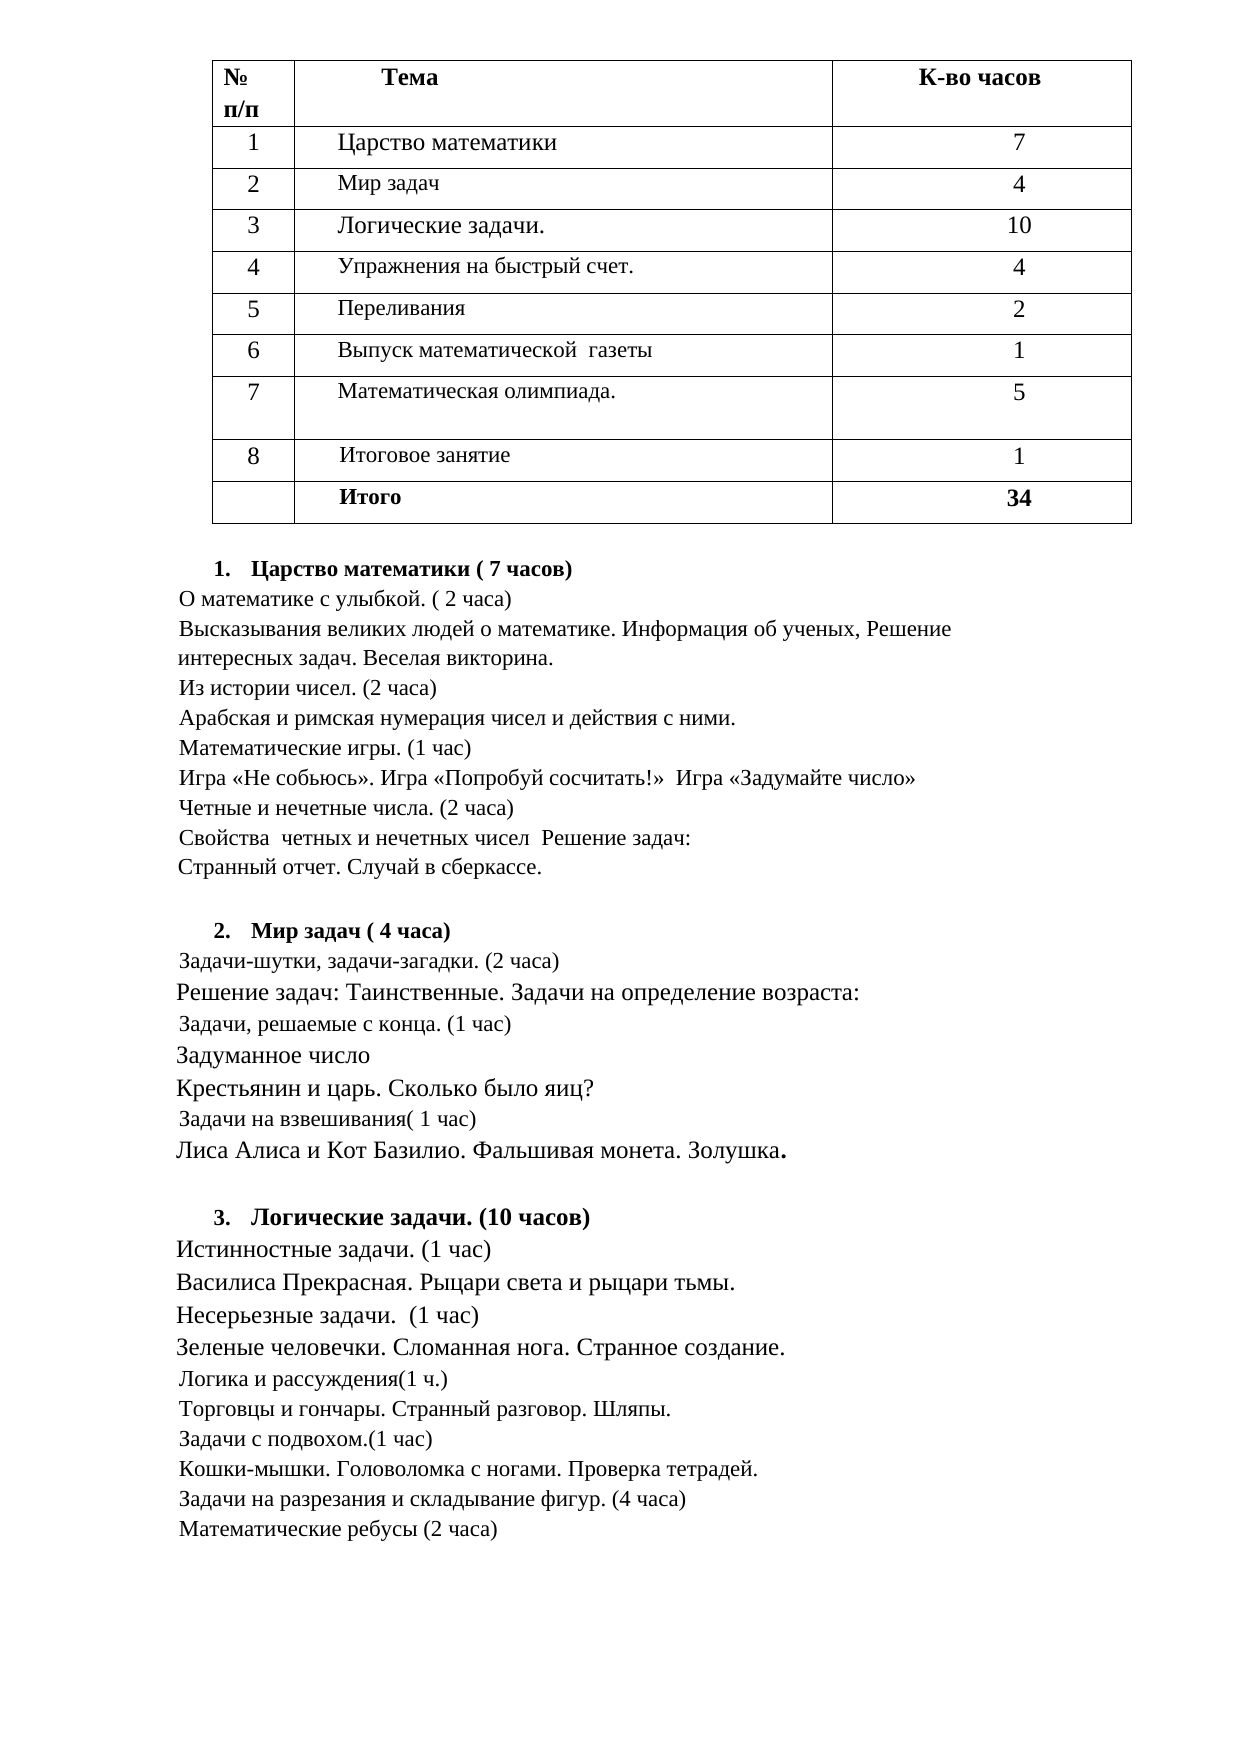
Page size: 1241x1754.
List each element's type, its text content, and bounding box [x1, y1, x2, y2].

table_cell 7 [213, 377, 294, 439]
text Истинностные задачи. (1 час) [176, 1234, 1154, 1263]
table_cell 2 [833, 294, 1131, 334]
table_cell [213, 482, 294, 523]
table_cell 1 [213, 127, 294, 167]
text Свойства четных и нечетных чисел Решение задач: Странный отчет. Случай в сберкассе. [178, 824, 698, 879]
list Мир задач ( 4 часа) [213, 917, 751, 943]
text Несерьезные задачи. (1 час) [176, 1300, 1154, 1328]
table_cell 5 [833, 377, 1131, 439]
table_cell 34 [833, 482, 1131, 523]
text Из истории чисел. (2 часа) [178, 674, 953, 700]
table_cell Логические задачи. [295, 210, 832, 251]
text Крестьянин и царь. Сколько было яиц? [176, 1073, 1154, 1101]
text Василиса Прекрасная. Рыцари света и рыцари тьмы. [176, 1267, 1154, 1296]
table_cell Упражнения на быстрый счет. [295, 252, 832, 292]
text Логика и рассуждения(1 ч.) [178, 1365, 953, 1392]
text Задуманное число [176, 1040, 1154, 1068]
text Задачи, решаемые с конца. (1 час) [178, 1010, 953, 1036]
table_cell Царство математики [295, 127, 832, 167]
list Логические задачи. (10 часов) [213, 1202, 751, 1231]
table_cell Математическая олимпиада. [295, 377, 832, 439]
table_cell Переливания [295, 294, 832, 334]
text Задачи на разрезания и складывание фигур. (4 часа) [178, 1485, 953, 1512]
text Математические игры. (1 час) [178, 734, 953, 760]
table_cell 10 [833, 210, 1131, 251]
table_cell 1 [833, 440, 1131, 481]
table_cell 4 [213, 252, 294, 292]
table_cell Итоговое занятие [295, 440, 832, 481]
list Царство математики ( 7 часов) [213, 555, 751, 581]
text Математические ребусы (2 часа) [178, 1515, 953, 1542]
text Арабская и римская нумерация чисел и действия с ними. [178, 704, 953, 730]
text Кошки-мышки. Головоломка с ногами. Проверка тетрадей. [178, 1455, 953, 1482]
text Четные и нечетные числа. (2 часа) [178, 794, 953, 820]
table_header К-во часов [833, 61, 1131, 126]
table_cell 4 [833, 252, 1131, 292]
table_cell 3 [213, 210, 294, 251]
table_cell 8 [213, 440, 294, 481]
table_cell 1 [833, 335, 1131, 376]
table_header Тема [295, 61, 832, 126]
text Решение задач: Таинственные. Задачи на определение возраста: [176, 977, 1154, 1006]
table_header № п/п [213, 61, 294, 126]
table_cell Мир задач [295, 169, 832, 209]
text Лиса Алиса и Кот Базилио. Фальшивая монета. Золушка. [176, 1135, 1154, 1164]
text Игра «Не собьюсь». Игра «Попробуй сосчитать!» Игра «Задумайте число» [178, 764, 953, 790]
text Задачи с подвохом.(1 час) [178, 1425, 953, 1452]
table_cell 6 [213, 335, 294, 376]
table_cell 7 [833, 127, 1131, 167]
text Задачи-шутки, задачи-загадки. (2 часа) [178, 947, 953, 973]
table_cell 5 [213, 294, 294, 334]
text Задачи на взвешивания( 1 час) [178, 1105, 953, 1132]
table_cell Итого [295, 482, 832, 523]
text Высказывания великих людей о математике. Информация об ученых, Решение интересных задач. Веселая викторина. [178, 615, 953, 670]
table_cell 4 [833, 169, 1131, 209]
text Зеленые человечки. Сломанная нога. Странное создание. [176, 1332, 1154, 1361]
table_cell Выпуск математической газеты [295, 335, 832, 376]
text О математике с улыбкой. ( 2 часа) [178, 585, 953, 611]
table_cell 2 [213, 169, 294, 209]
text Торговцы и гончары. Странный разговор. Шляпы. [178, 1395, 953, 1422]
